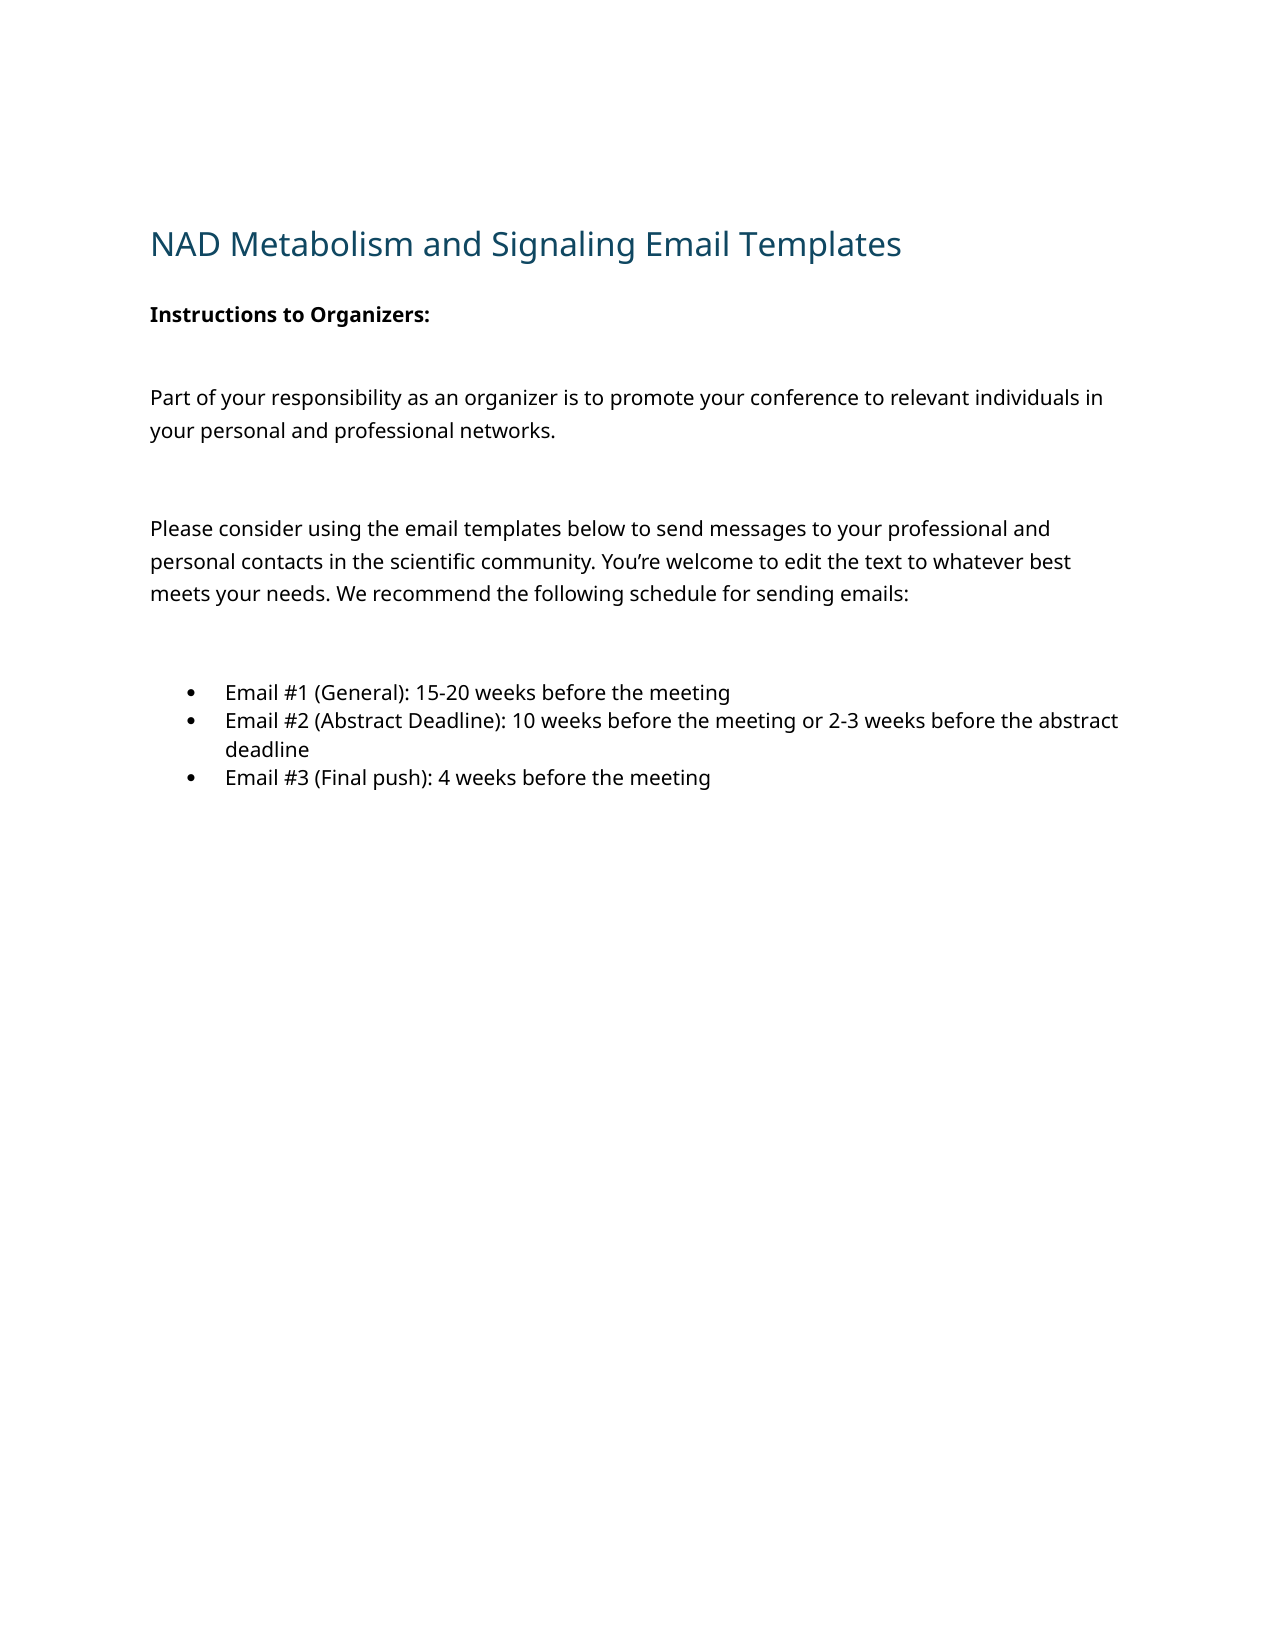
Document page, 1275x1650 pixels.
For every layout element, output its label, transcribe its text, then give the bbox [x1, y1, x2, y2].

text Please consider using the email templates below to send messages to your professional and personal contacts in the scientific community. You’re welcome to edit the text to whatever best meets your needs. We recommend the following schedule for sending emails: [150, 514, 1125, 608]
list Email #3 (Final push): 4 weeks before the meeting [187, 763, 1125, 792]
text Instructions to Organizers: [150, 300, 1125, 328]
subtitle NAD Metabolism and Signaling Email Templates [150, 220, 1125, 266]
list Email #2 (Abstract Deadline): 10 weeks before the meeting or 2-3 weeks before the abstract deadline [187, 706, 1125, 763]
text Part of your responsibility as an organizer is to promote your conference to relevant individuals in your personal and professional networks. [150, 383, 1125, 444]
list Email #1 (General): 15-20 weeks before the meeting [187, 678, 1125, 706]
